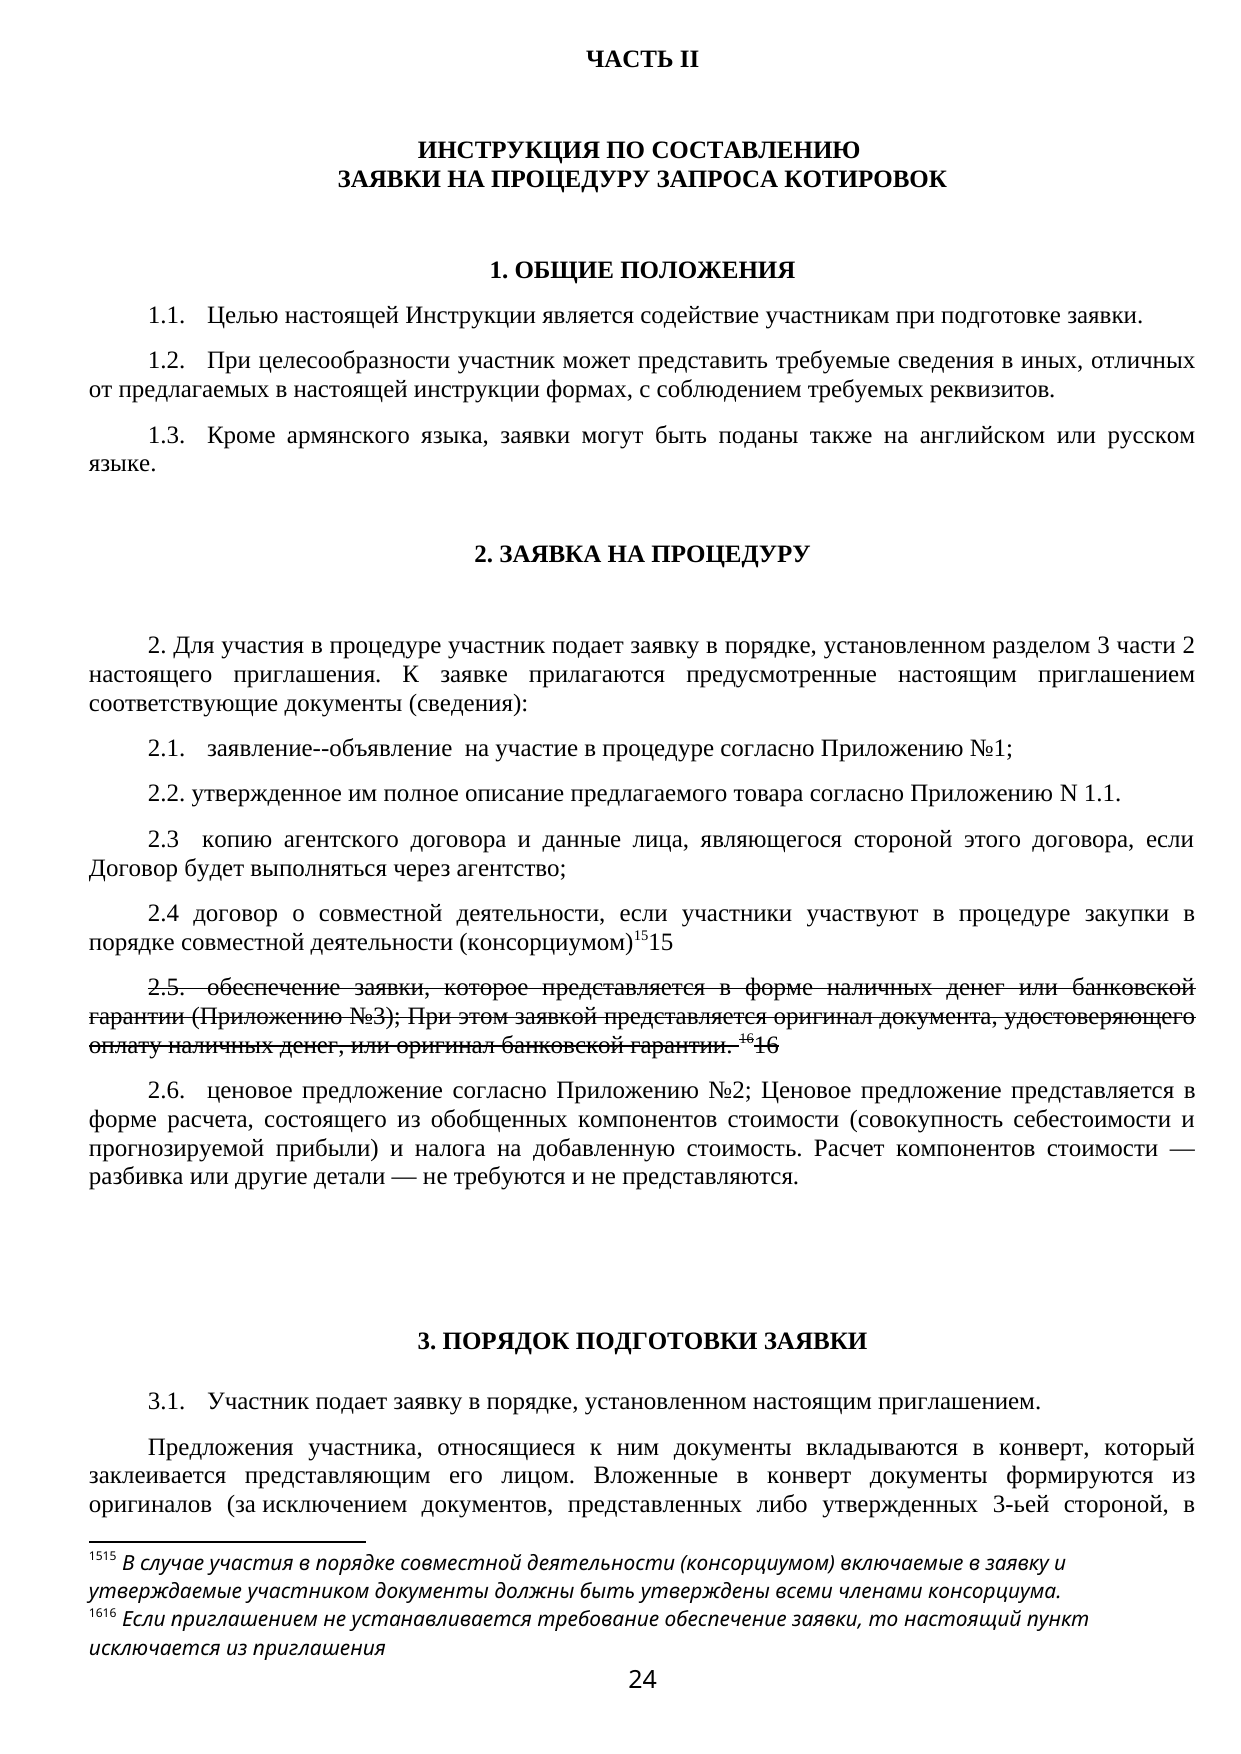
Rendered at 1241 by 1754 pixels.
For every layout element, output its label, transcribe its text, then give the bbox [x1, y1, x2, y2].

text 1. ОБЩИЕ ПОЛОЖЕНИЯ [89, 255, 1196, 283]
text 3.1. Участник подает заявку в порядке, установленном настоящим приглашением. [89, 1386, 1196, 1415]
text 1.2. При целесообразности участник может представить требуемые сведения в иных, отличных от предлагаемых в настоящей инструкции формах, с соблюдением требуемых реквизитов. [89, 346, 1196, 403]
text ЧАСТЬ II [89, 44, 1196, 73]
text ИНСТРУКЦИЯ ПО СОСТАВЛЕНИЮ ЗАЯВКИ НА ПРОЦЕДУРУ ЗАПРОСА КОТИРОВОК [89, 135, 1196, 193]
text 1.3. Кроме армянского языка, заявки могут быть поданы также на английском или русском языке. [89, 420, 1196, 477]
text 2.4 договор о совместной деятельности, если участники участвуют в процедуре закупки в порядке совместной деятельности (консорциумом)15 [89, 898, 1196, 956]
text 2.5. обеспечение заявки, которое представляется в форме наличных денег или банковской гарантии (Приложению №3); При этом заявкой представляется оригинал документа, удостоверяющего оплату наличных денег, или оригинал банковской гарантии. 16 [89, 972, 1196, 1017]
text 1.1. Целью настоящей Инструкции является содействие участникам при подготовке заявки. [89, 300, 1196, 329]
text 2.1. заявление--объявлениe на участие в процедуре согласно Приложению №1; [89, 733, 1196, 762]
text 2.6. ценовое предложение согласно Приложению №2; Ценовое предложение представляется в форме расчета, состоящего из обобщенных компонентов стоимости (совокупность себестоимости и прогнозируемой прибыли) и налога на добавленную стоимость. Расчет компонентов стоимости — разбивка или другие детали — не требуются и не представляются. [89, 1075, 1196, 1190]
text 3. ПОРЯДОК ПОДГОТОВКИ ЗАЯВКИ [89, 1326, 1196, 1355]
text 2.2. утвержденнoе им полное описание предлагаемого товара согласно Приложению N 1.1. [89, 778, 1196, 807]
text 2. Для участия в процедуре участник подает заявку в порядке, установленном разделом 3 части 2 настоящего приглашения. К заявке прилагаются предусмотренные настоящим приглашением соответствующие документы (сведения): [89, 630, 1196, 716]
text 2.3 копию агентского договора и данные лица, являющегося стороной этого договора, если Договор будет выполняться через агентство; [89, 824, 1196, 881]
text 2.5. обеспечение заявки, которое представляется в форме наличных денег или банковской гарантии (Приложению №3); При этом заявкой представляется оригинал документа, удостоверяющего оплату наличных денег, или оригинал банковской гарантии. 16 [89, 1018, 1196, 1058]
text 2. ЗАЯВКА НА ПРОЦЕДУРУ [89, 539, 1196, 568]
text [89, 1432, 1196, 1518]
